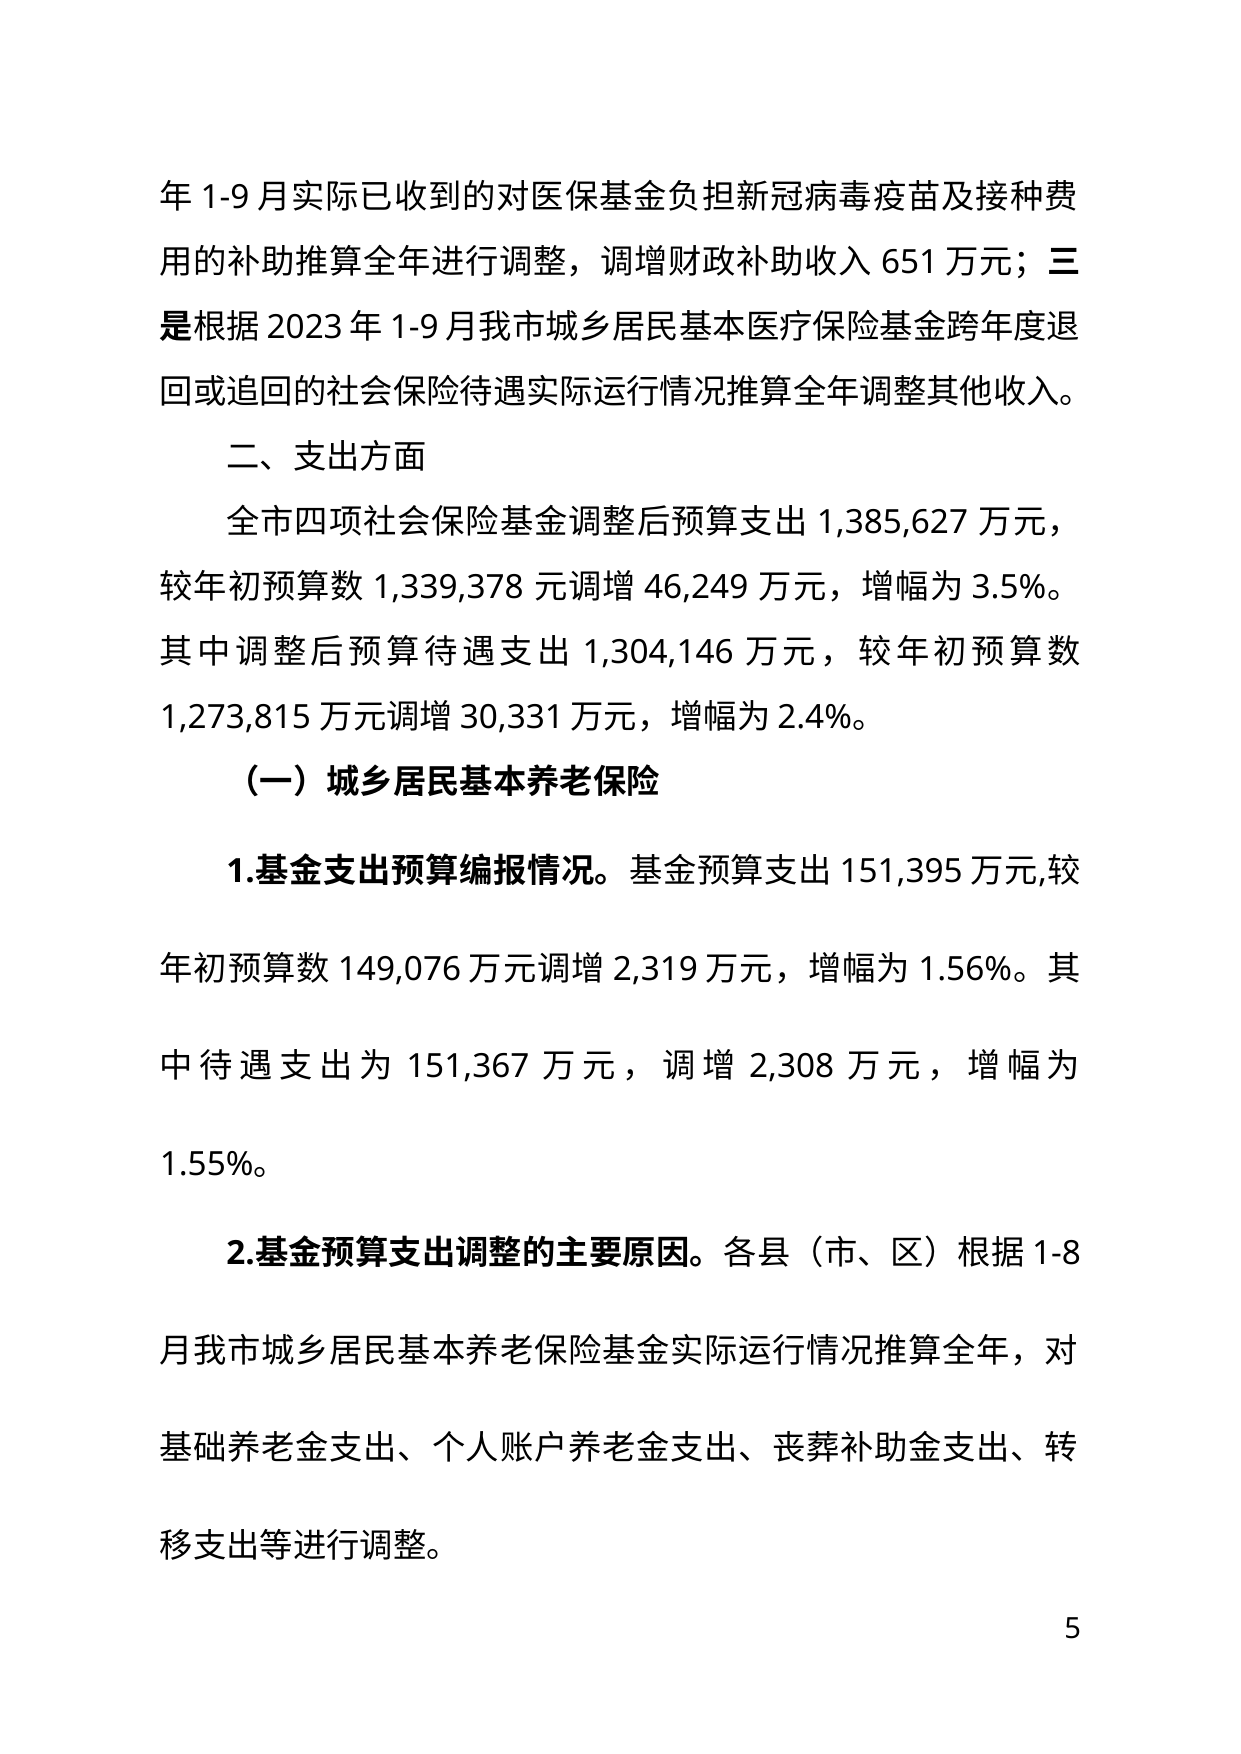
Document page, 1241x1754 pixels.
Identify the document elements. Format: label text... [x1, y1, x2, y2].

text 二、支出方面 [159, 422, 1081, 487]
text （一）城乡居民基本养老保险 [159, 747, 1081, 812]
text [159, 162, 1081, 422]
text 全市四项社会保险基金调整后预算支出1,385,627 万元，较年初预算数1,339,378 元调增46,249 万元，增幅为3.5%。其中调整后预算待遇支出1,304,146万元，较年初预算数1,273,815 万元调增30,331万元，增幅为2.4%。 [159, 487, 1081, 747]
text 2.基金预算支出调整的主要原因。各县（市、区）根据1-8月我市城乡居民基本养老保险基金实际运行情况推算全年，对基础养老金支出、个人账户养老金支出、丧葬补助金支出、转移支出等进行调整。 [159, 1218, 1081, 1575]
text 1.基金支出预算编报情况。基金预算支出151,395万元,较年初预算数149,076万元调增2,319万元，增幅为1.56%。其中待遇支出为151,367万元，调增2,308万元，增幅为1.55%。 [159, 836, 1081, 1193]
